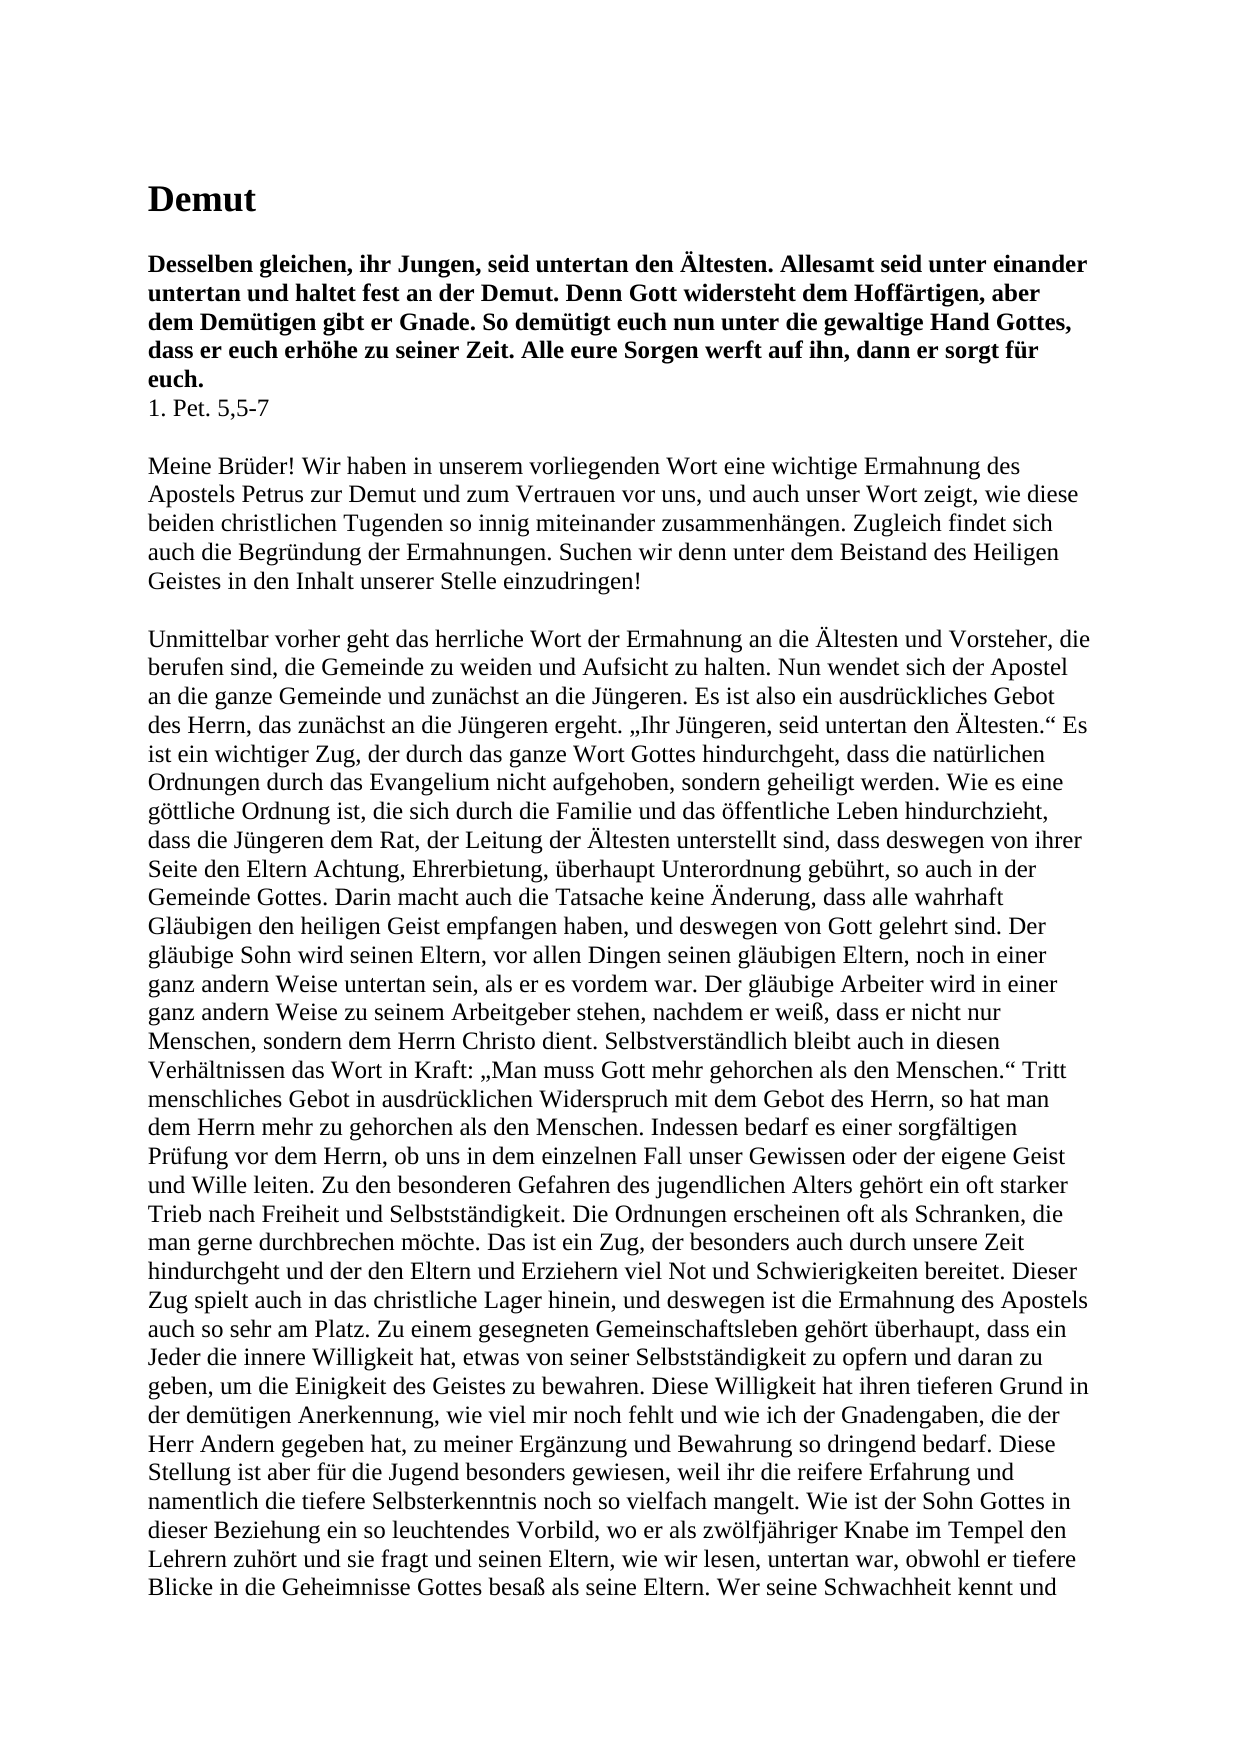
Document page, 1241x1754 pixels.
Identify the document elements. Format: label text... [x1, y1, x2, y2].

text Desselben gleichen, ihr Jungen, seid untertan den Ältesten. Allesamt seid unter einander untertan und haltet fest an der Demut. Denn Gott widersteht dem Hoffärtigen, aber dem Demütigen gibt er Gnade. So demütigt euch nun unter die gewaltige Hand Gottes, dass er euch erhöhe zu seiner Zeit. Alle eure Sorgen werft auf ihn, dann er sorgt für euch. 1. Pet. 5,5-7 [148, 249, 1093, 422]
text Meine Brüder! Wir haben in unserem vorliegenden Wort eine wichtige Ermahnung des Apostels Petrus zur Demut und zum Vertrauen vor uns, und auch unser Wort zeigt, wie diese beiden christlichen Tugenden so innig miteinander zusammenhängen. Zugleich findet sich auch die Begründung der Ermahnungen. Suchen wir denn unter dem Beistand des Heiligen Geistes in den Inhalt unserer Stelle einzudringen! [148, 451, 1093, 594]
subtitle Demut [148, 177, 1093, 220]
